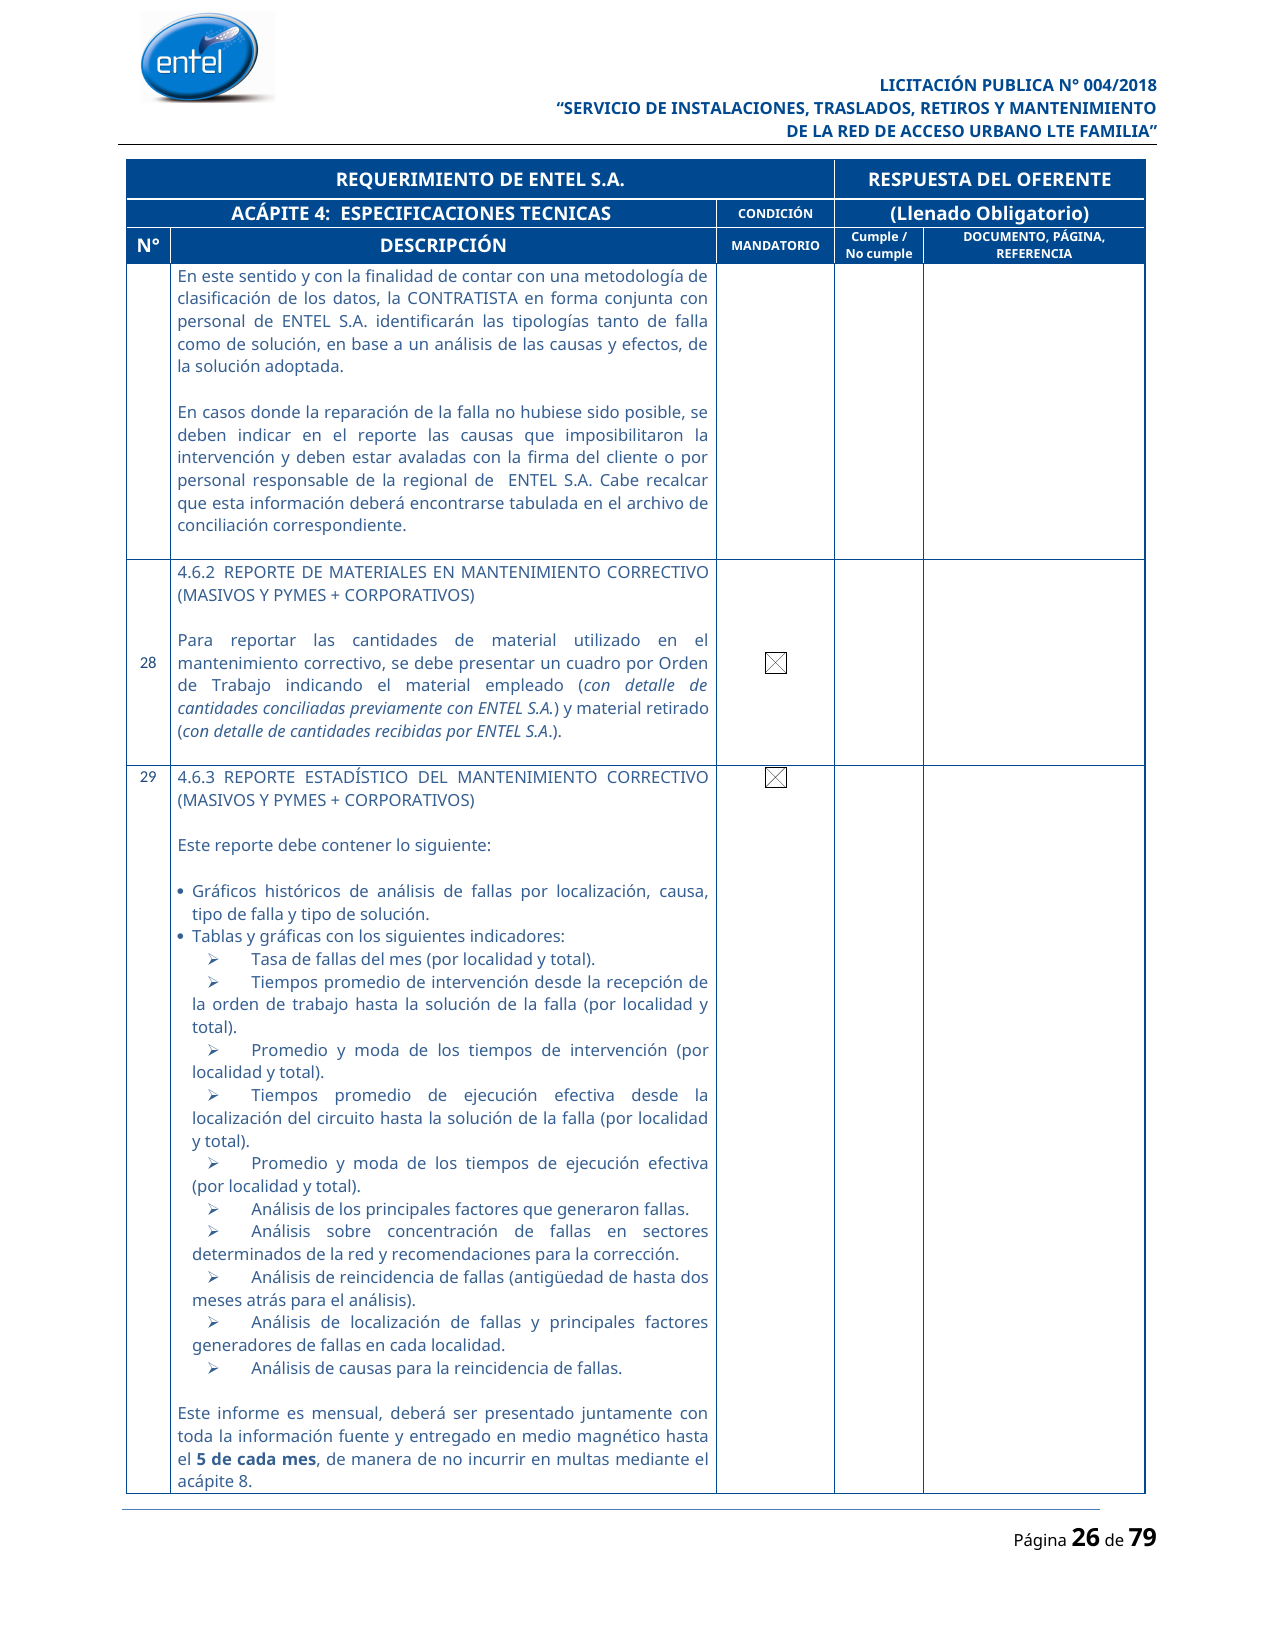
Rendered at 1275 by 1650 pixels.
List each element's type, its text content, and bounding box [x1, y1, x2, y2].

table_cell [835, 264, 923, 559]
picture [140, 11, 276, 103]
table_cell (Llenado Obligatorio) [835, 200, 1144, 227]
table_cell MANDATORIO [717, 228, 834, 263]
table_header REQUERIMIENTO DE ENTEL S.A. [127, 160, 834, 198]
table_cell [717, 766, 834, 1492]
table_cell [924, 560, 1144, 765]
table_cell 4.6.2 REPORTE DE MATERIALES EN MANTENIMIENTO CORRECTIVO (MASIVOS Y PYMES + CORPORATIVOS) Para reportar las cantidades de material utilizado en el mantenimiento correctivo, se debe presentar un cuadro por Orden de Trabajo indicando el material empleado (con detalle de cantidades conciliadas previamente con ENTEL S.A.) y material retirado (con detalle de cantidades recibidas por ENTEL S.A.). [171, 560, 716, 765]
table_cell N° [127, 228, 170, 263]
table_cell [835, 560, 923, 765]
table_cell DESCRIPCIÓN [171, 228, 716, 263]
table_cell [924, 766, 1144, 1492]
table_cell [717, 560, 834, 765]
table_cell 27 [127, 264, 170, 559]
table_cell CONDICIÓN [717, 200, 834, 227]
table_cell Cumple / No cumple [835, 228, 923, 263]
table_cell 29 [127, 766, 170, 1492]
table_cell [835, 766, 923, 1492]
table_cell ACÁPITE 4: ESPECIFICACIONES TECNICAS [127, 200, 716, 227]
table_header RESPUESTA DEL OFERENTE [835, 160, 1144, 198]
table_cell DOCUMENTO, PÁGINA, REFERENCIA [924, 228, 1144, 263]
table_cell 28 [127, 560, 170, 765]
table_cell [717, 264, 834, 559]
table_cell [924, 264, 1144, 559]
